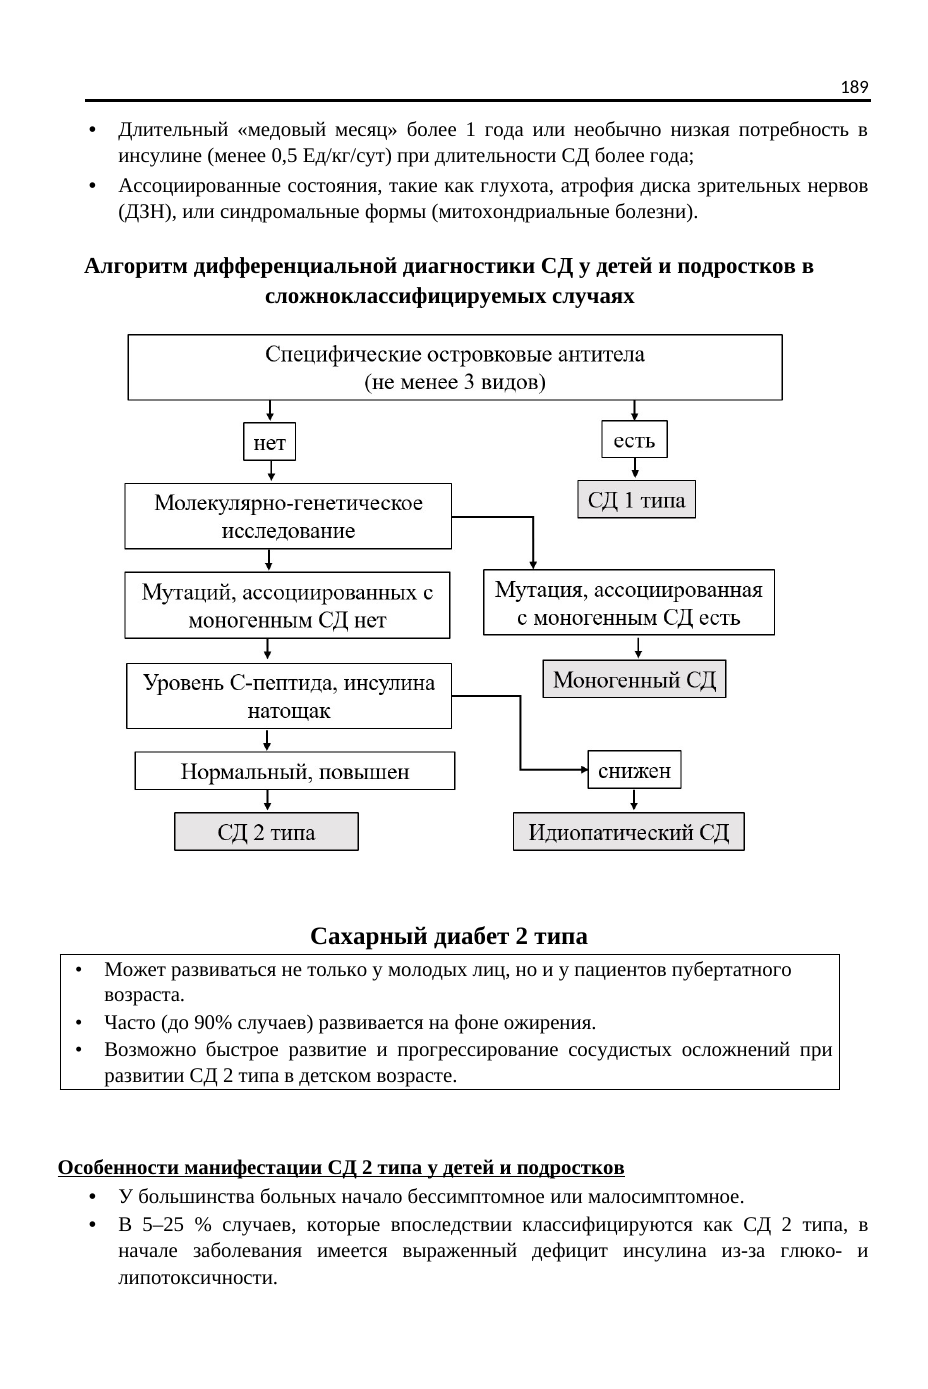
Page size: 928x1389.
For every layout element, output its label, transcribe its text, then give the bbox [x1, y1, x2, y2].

list В 5–25 % случаев, которые впоследствии классифицируются как СД 2 типа, в начале заболевания имеется выраженный дефицит инсулина из-за глюко- и липотоксичности. [88, 1211, 869, 1289]
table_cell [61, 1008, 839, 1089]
subtitle Алгоритм дифференциальной диагностики СД у детей и подростков в сложноклассифицируемых случаях [70, 252, 828, 308]
text Особенности манифестации СД 2 типа у детей и подростков [57, 1155, 863, 1179]
subtitle Сахарный диабет 2 типа [69, 921, 828, 950]
picture [107, 326, 802, 860]
list Ассоциированные состояния, такие как глухота, атрофия диска зрительных нервов (ДЗН), или синдромальные формы (митохондриальные болезни). [88, 172, 869, 223]
list У большинства больных начало бессимптомное или малосимптомное. [88, 1184, 869, 1208]
list Длительный «медовый месяц» более 1 года или необычно низкая потребность в инсулине (менее 0,5 Ед/кг/сут) при длительности СД более года; [88, 116, 869, 167]
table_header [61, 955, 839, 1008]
